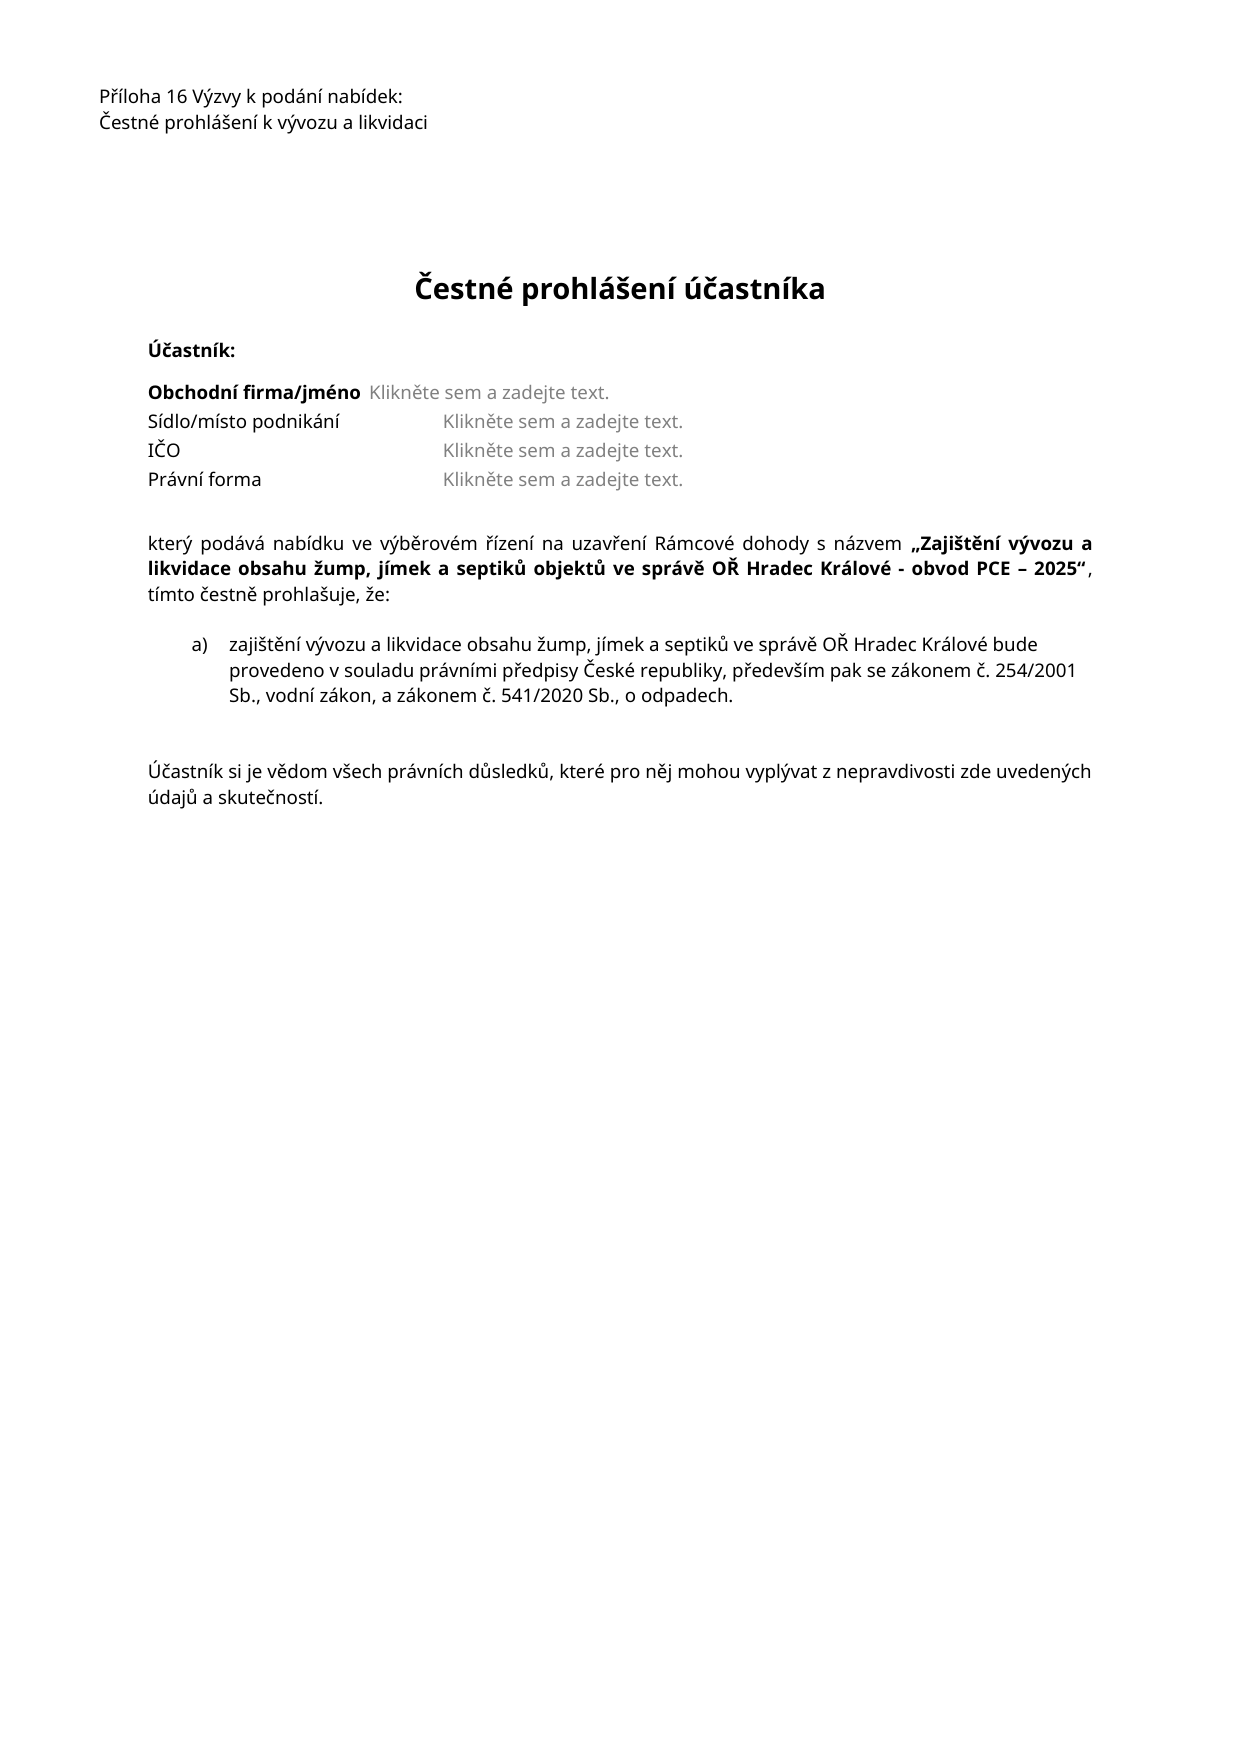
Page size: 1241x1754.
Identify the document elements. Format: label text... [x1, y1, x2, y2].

title Čestné prohlášení účastníka [148, 268, 1093, 308]
text který podává nabídku ve výběrovém řízení na uzavření Rámcové dohody s názvem „Zajištění vývozu a likvidace obsahu žump, jímek a septiků objektů ve správě OŘ Hradec Králové - obvod PCE – 2025“, tímto čestně prohlašuje, že: [148, 530, 1093, 607]
text IČO [148, 434, 1093, 463]
text Právní forma [148, 463, 1093, 492]
text Sídlo/místo podnikání [148, 405, 1093, 434]
text Účastník si je vědom všech právních důsledků, které pro něj mohou vyplývat z nepravdivosti zde uvedených údajů a skutečností. [148, 759, 1093, 810]
text Obchodní firma/jméno [148, 376, 1093, 405]
text Účastník: [148, 333, 1093, 364]
list zajištění vývozu a likvidace obsahu žump, jímek a septiků ve správě OŘ Hradec Králové bude provedeno v souladu právními předpisy České republiky, především pak se zákonem č. 254/2001 Sb., vodní zákon, a zákonem č. 541/2020 Sb., o odpadech. [191, 632, 1093, 708]
